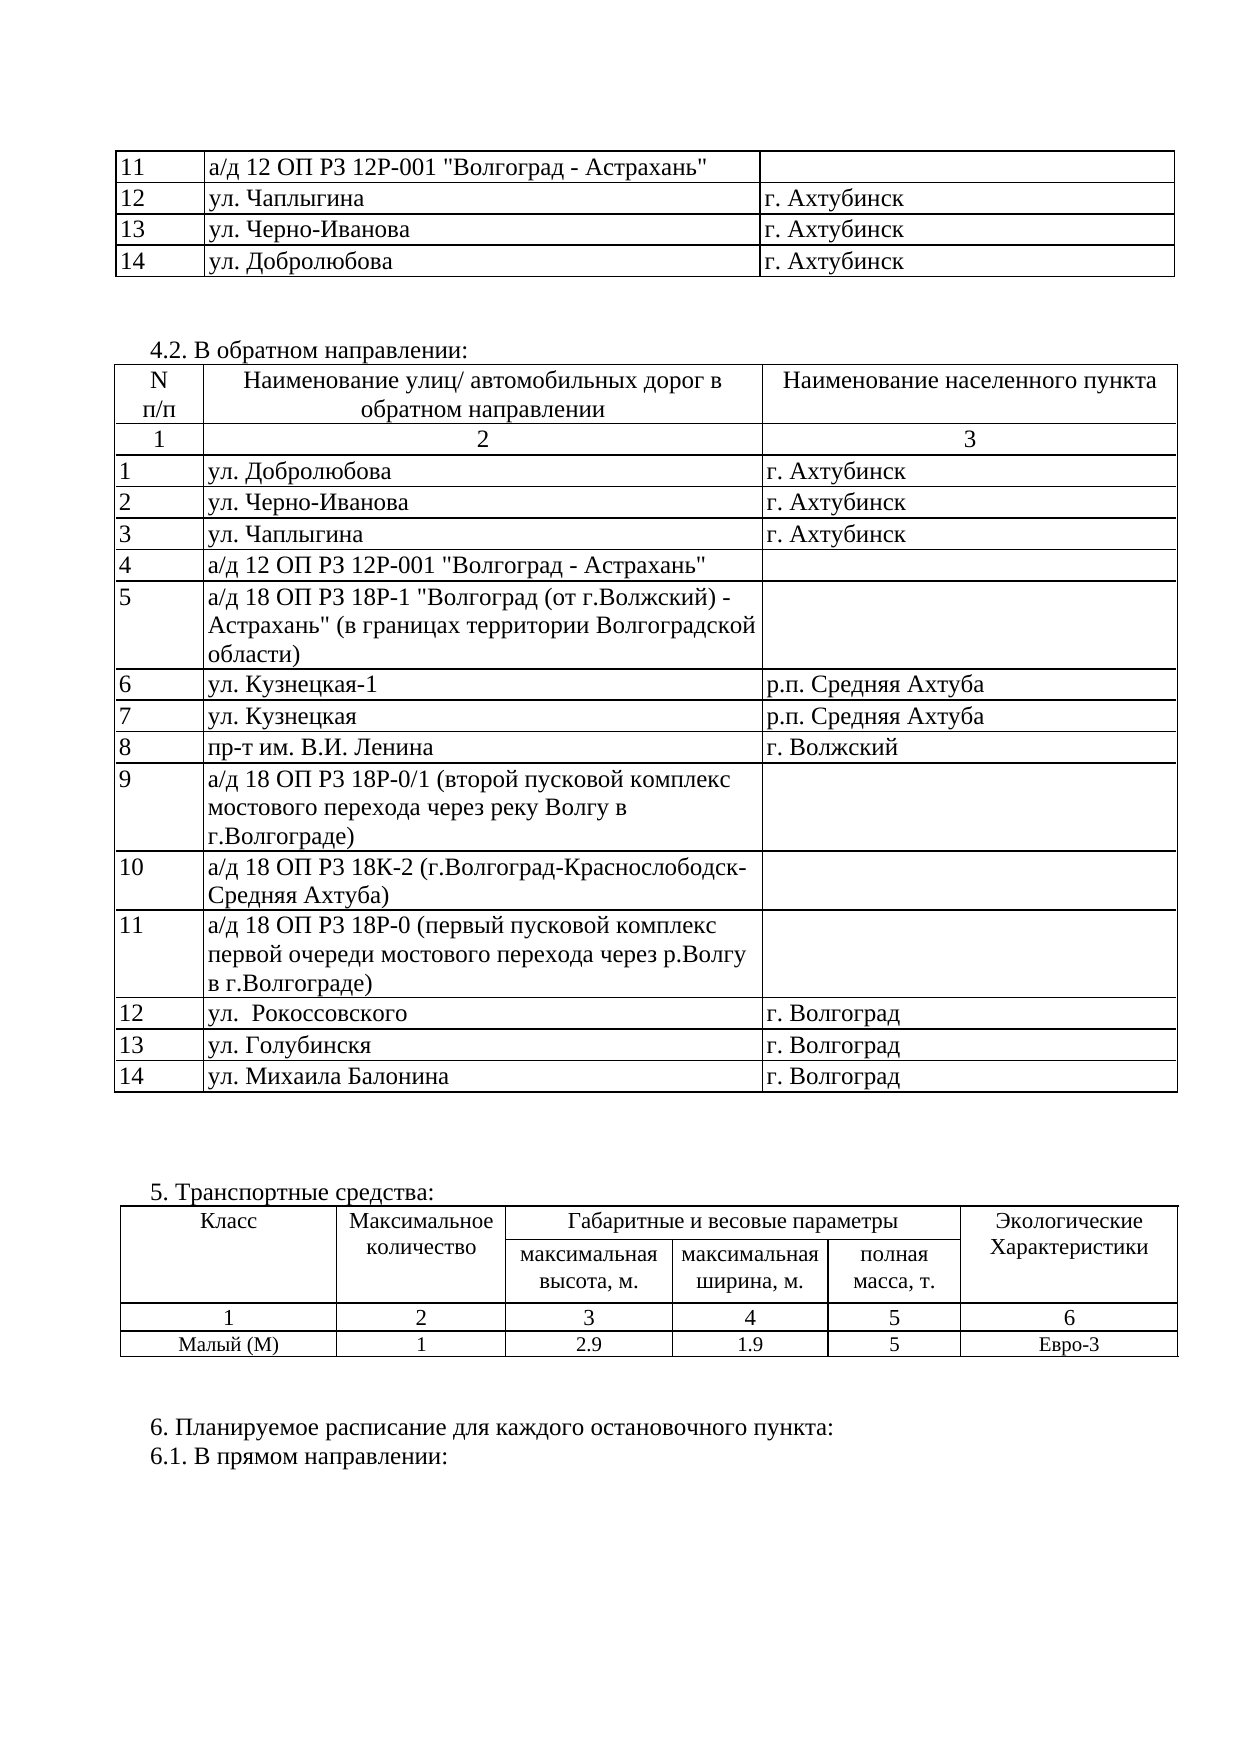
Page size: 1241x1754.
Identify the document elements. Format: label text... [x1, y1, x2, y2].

table_cell г. Ахтубинск [761, 246, 1174, 276]
table_cell г. Ахтубинск [763, 454, 1177, 486]
table_cell ул. Добролюбова [205, 246, 759, 276]
table_cell 14 [115, 1061, 203, 1091]
text 6.1. В прямом направлении: [150, 1441, 1090, 1470]
table_cell [763, 580, 1177, 668]
table_header Наименование населенного пункта [763, 365, 1177, 423]
table_cell а/д 18 ОП Р3 18К-2 (г.Волгоград-Краснослободск-Средняя Ахтуба) [204, 852, 762, 909]
table_cell [763, 850, 1177, 909]
table_header Класс [121, 1207, 336, 1302]
table_cell 11 [115, 910, 203, 997]
table_cell 5 [115, 581, 203, 668]
text 5. Транспортные средства: [150, 1177, 1090, 1205]
table_cell ул. Черно-Иванова [204, 487, 762, 517]
table_cell 13 [117, 215, 204, 244]
table_header Максимальное количество [337, 1207, 505, 1302]
table_header Габаритные и весовые параметры [506, 1207, 960, 1239]
table_cell г. Волгоград [763, 1028, 1177, 1060]
table_cell 2 [204, 424, 762, 454]
table_cell [763, 909, 1177, 997]
table_cell г. Ахтубинск [761, 183, 1174, 213]
table_cell 9 [115, 763, 203, 850]
table_cell 8 [115, 732, 203, 762]
table_cell пр-т им. В.И. Ленина [204, 732, 762, 762]
table_cell [761, 152, 1174, 181]
table_cell р.п. Средняя Ахтуба [763, 699, 1177, 731]
table_cell Малый (М) [121, 1332, 336, 1356]
table_header Экологические Характеристики [961, 1207, 1177, 1302]
table_cell [763, 549, 1177, 580]
table_cell г. Ахтубинск [761, 215, 1174, 244]
text 6. Планируемое расписание для каждого остановочного пункта: [150, 1412, 1090, 1441]
table_cell ул. Рокоссовского [204, 998, 762, 1028]
table_cell 3 [506, 1304, 672, 1330]
table_cell 3 [763, 423, 1177, 454]
table_cell р.п. Средняя Ахтуба [763, 668, 1177, 699]
table_cell г. Волгоград [763, 997, 1177, 1028]
table_cell а/д 18 ОП Р3 18Р-0 (первый пусковой комплекс первой очереди мостового перехода через р.Волгу в г.Волгограде) [204, 911, 762, 997]
table_cell максимальная высота, м. [506, 1240, 672, 1302]
table_cell 2 [337, 1304, 505, 1330]
table_cell [763, 762, 1177, 850]
table_cell ул. Голубинскя [204, 1030, 762, 1060]
table_cell 2.9 [506, 1332, 672, 1356]
table_cell 1.9 [673, 1332, 827, 1356]
table_cell г. Ахтубинск [763, 517, 1177, 548]
table_cell 14 [117, 246, 204, 276]
table_cell 4 [673, 1304, 827, 1330]
table_header Наименование улиц/ автомобильных дорог в обратном направлении [204, 365, 762, 423]
table_cell 1 [121, 1304, 336, 1330]
text 4.2. В обратном направлении: [150, 335, 1090, 364]
table_cell а/д 18 ОП РЗ 18Р-1 "Волгоград (от г.Волжский) - Астрахань" (в границах территории Волгоградской области) [204, 582, 762, 668]
table_cell 6 [115, 669, 203, 699]
table_cell максимальная ширина, м. [673, 1240, 827, 1302]
table_cell г. Волжский [763, 731, 1177, 762]
table_header N п/п [115, 365, 203, 423]
table_cell ул. Добролюбова [204, 456, 762, 486]
table_cell 6 [961, 1304, 1177, 1330]
table_cell 13 [115, 1029, 203, 1060]
table_cell а/д 18 ОП Р3 18Р-0/1 (второй пусковой комплекс мостового перехода через реку Волгу в г.Волгограде) [204, 764, 762, 850]
table_cell 4 [115, 550, 203, 580]
table_cell г. Волгоград [763, 1060, 1177, 1091]
table_cell ул. Чаплыгина [204, 519, 762, 548]
table_cell полная масса, т. [829, 1240, 960, 1302]
table_cell 5 [829, 1304, 960, 1330]
table_cell 2 [115, 487, 203, 517]
table_cell 7 [115, 700, 203, 731]
table_cell 12 [117, 183, 204, 213]
table_cell а/д 12 ОП РЗ 12Р-001 "Волгоград - Астрахань" [205, 152, 759, 181]
table_cell ул. Кузнецкая [204, 701, 762, 731]
table_cell 11 [117, 152, 204, 181]
table_cell Евро-3 [961, 1332, 1177, 1356]
table_cell ул. Чаплыгина [205, 183, 759, 213]
table_cell 1 [337, 1332, 505, 1356]
table_cell ул. Михаила Балонина [204, 1061, 762, 1091]
table_cell 1 [115, 424, 203, 454]
table_cell 5 [829, 1332, 960, 1356]
table_cell ул. Черно-Иванова [205, 215, 759, 244]
table_cell 12 [115, 998, 203, 1028]
table_cell г. Ахтубинск [763, 486, 1177, 517]
table_cell а/д 12 ОП РЗ 12Р-001 "Волгоград - Астрахань" [204, 550, 762, 580]
table_cell 3 [115, 518, 203, 548]
table_cell 1 [115, 455, 203, 486]
table_cell ул. Кузнецкая-1 [204, 670, 762, 699]
table_cell 10 [115, 851, 203, 909]
